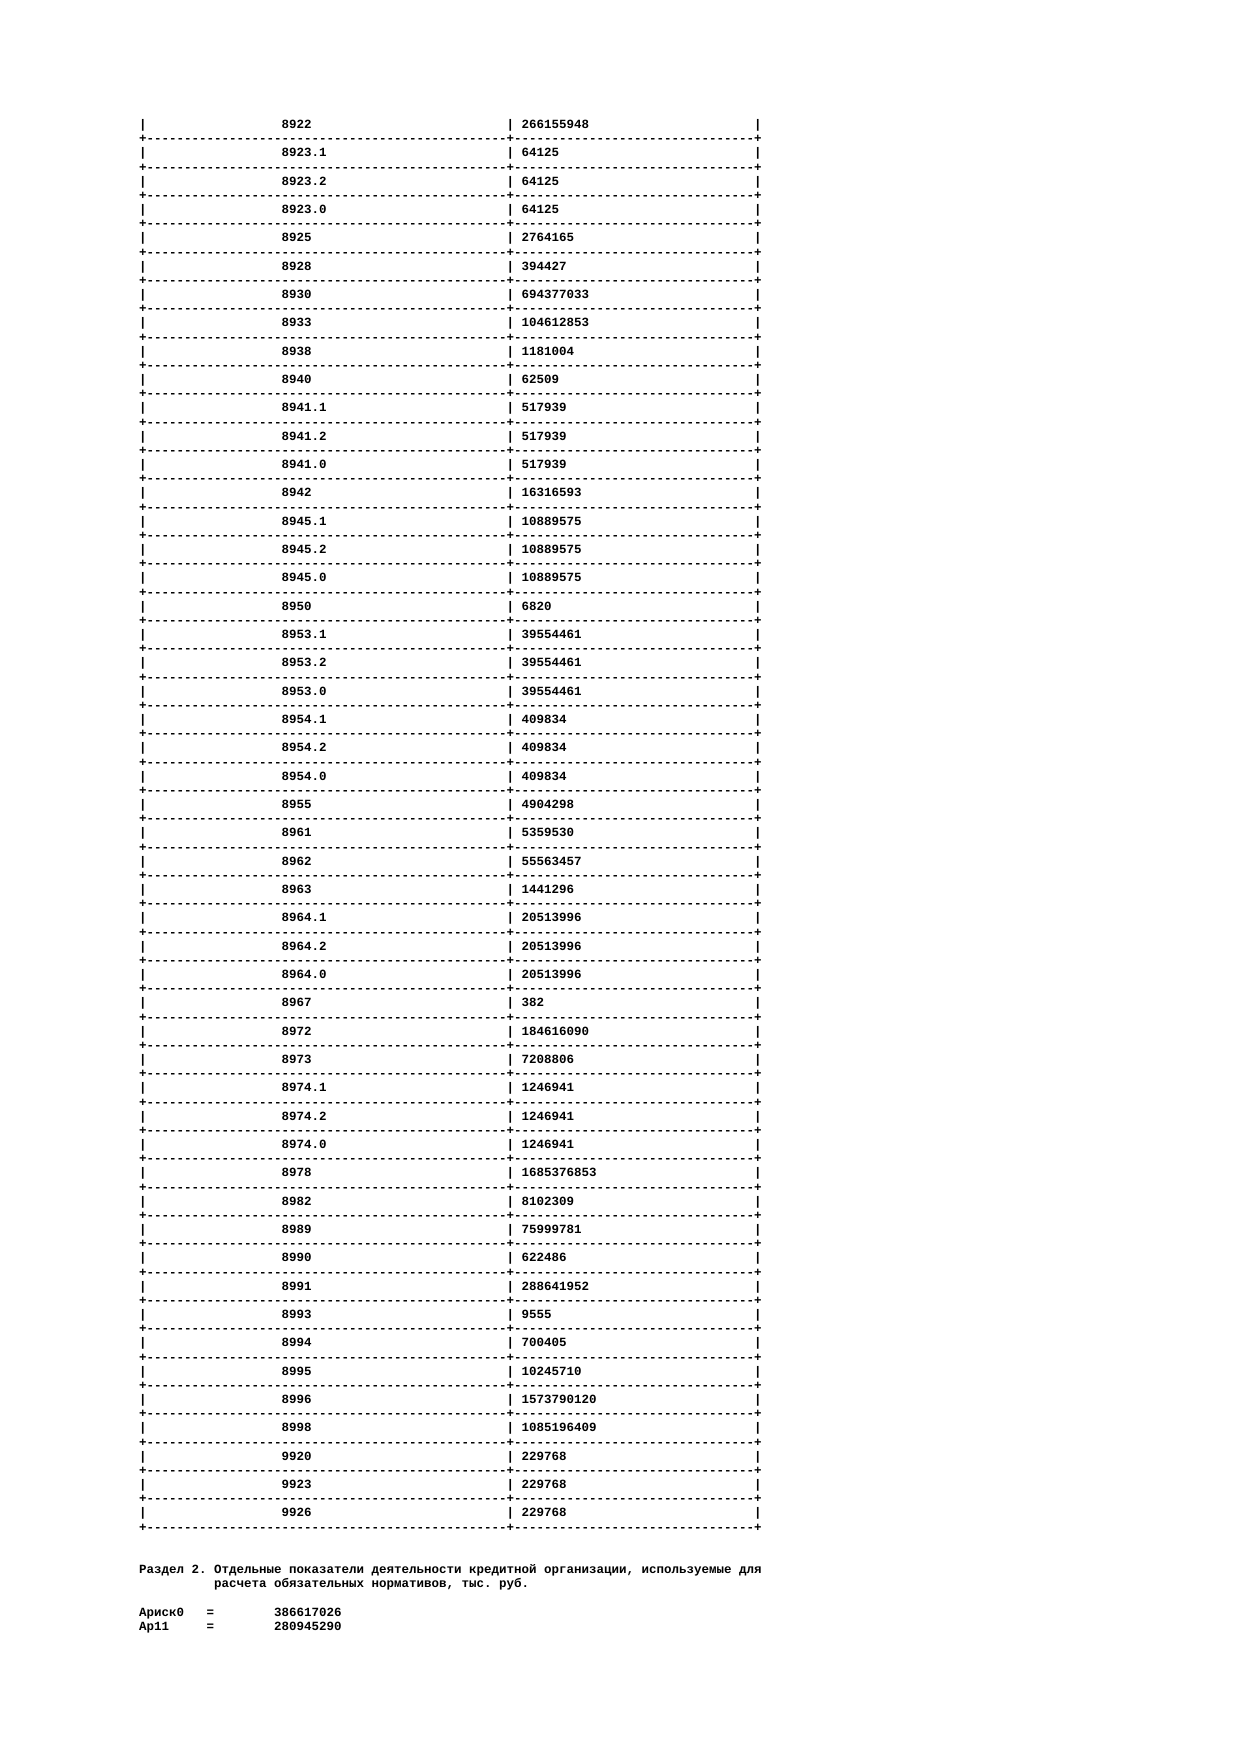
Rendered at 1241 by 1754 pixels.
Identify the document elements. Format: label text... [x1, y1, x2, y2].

text | 8953.0 | 39554461 | [139, 685, 1101, 699]
text +------------------------------------------------+--------------------------------+ [139, 642, 1101, 656]
text Ар11 = 280945290 [139, 1620, 1101, 1634]
text +------------------------------------------------+--------------------------------+ [139, 331, 1101, 345]
text | 8963 | 1441296 | [139, 883, 1101, 897]
text +------------------------------------------------+--------------------------------+ [139, 1237, 1101, 1251]
text +------------------------------------------------+--------------------------------+ [139, 1124, 1101, 1138]
text +------------------------------------------------+--------------------------------+ [139, 189, 1101, 203]
text +------------------------------------------------+--------------------------------+ [139, 1096, 1101, 1110]
text +------------------------------------------------+--------------------------------+ [139, 1464, 1101, 1478]
text расчета обязательных нормативов, тыс. руб. [139, 1577, 1101, 1591]
text | 8954.0 | 409834 | [139, 770, 1101, 784]
text +------------------------------------------------+--------------------------------+ [139, 217, 1101, 231]
text | 8994 | 700405 | [139, 1336, 1101, 1351]
text | 8978 | 1685376853 | [139, 1166, 1101, 1181]
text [139, 132, 1101, 146]
text | 8973 | 7208806 | [139, 1053, 1101, 1067]
text | 8945.0 | 10889575 | [139, 571, 1101, 586]
text +------------------------------------------------+--------------------------------+ [139, 444, 1101, 458]
text +------------------------------------------------+--------------------------------+ [139, 472, 1101, 486]
text | 8955 | 4904298 | [139, 798, 1101, 812]
text | 8967 | 382 | [139, 996, 1101, 1011]
text | 8990 | 622486 | [139, 1251, 1101, 1266]
text | 8950 | 6820 | [139, 600, 1101, 614]
text | 8938 | 1181004 | [139, 345, 1101, 359]
text | 8953.1 | 39554461 | [139, 628, 1101, 642]
text | 8972 | 184616090 | [139, 1025, 1101, 1039]
text +------------------------------------------------+--------------------------------+ [139, 841, 1101, 855]
text | 8945.1 | 10889575 | [139, 515, 1101, 529]
text | 8964.2 | 20513996 | [139, 940, 1101, 954]
text +------------------------------------------------+--------------------------------+ [139, 1492, 1101, 1506]
text | 8930 | 694377033 | [139, 288, 1101, 302]
text | 8989 | 75999781 | [139, 1223, 1101, 1237]
text | 8995 | 10245710 | [139, 1365, 1101, 1379]
text | 8923.1 | 64125 | [139, 146, 1101, 161]
text +------------------------------------------------+--------------------------------+ [139, 954, 1101, 968]
text | 8996 | 1573790120 | [139, 1393, 1101, 1407]
text +------------------------------------------------+--------------------------------+ [139, 1209, 1101, 1223]
text | 8928 | 394427 | [139, 260, 1101, 274]
text +------------------------------------------------+--------------------------------+ [139, 302, 1101, 316]
text | 8974.2 | 1246941 | [139, 1110, 1101, 1124]
text +------------------------------------------------+--------------------------------+ [139, 557, 1101, 571]
text | 8922 | 266155948 | [139, 118, 1101, 132]
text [139, 161, 1101, 175]
text +------------------------------------------------+--------------------------------+ [139, 246, 1101, 260]
text +------------------------------------------------+--------------------------------+ [139, 1152, 1101, 1166]
text +------------------------------------------------+--------------------------------+ [139, 699, 1101, 713]
text | 8942 | 16316593 | [139, 486, 1101, 501]
text | 8925 | 2764165 | [139, 231, 1101, 246]
text +------------------------------------------------+--------------------------------+ [139, 1351, 1101, 1365]
text | 8945.2 | 10889575 | [139, 543, 1101, 557]
text +------------------------------------------------+--------------------------------+ [139, 1407, 1101, 1421]
text +------------------------------------------------+--------------------------------+ [139, 274, 1101, 288]
text | 8923.2 | 64125 | [139, 175, 1101, 189]
text +------------------------------------------------+--------------------------------+ [139, 529, 1101, 543]
text | 8941.0 | 517939 | [139, 458, 1101, 472]
text | 8974.0 | 1246941 | [139, 1138, 1101, 1152]
text | 8953.2 | 39554461 | [139, 656, 1101, 671]
text +------------------------------------------------+--------------------------------+ [139, 869, 1101, 883]
text | 9926 | 229768 | [139, 1506, 1101, 1521]
text +------------------------------------------------+--------------------------------+ [139, 1379, 1101, 1393]
text +------------------------------------------------+--------------------------------+ [139, 586, 1101, 600]
text | 8923.0 | 64125 | [139, 203, 1101, 217]
text +------------------------------------------------+--------------------------------+ [139, 1521, 1101, 1535]
text Ариск0 = 386617026 [139, 1606, 1101, 1620]
text +------------------------------------------------+--------------------------------+ [139, 671, 1101, 685]
text | 8941.2 | 517939 | [139, 430, 1101, 444]
text +------------------------------------------------+--------------------------------+ [139, 1322, 1101, 1336]
text | 8964.1 | 20513996 | [139, 911, 1101, 926]
text +------------------------------------------------+--------------------------------+ [139, 784, 1101, 798]
text +------------------------------------------------+--------------------------------+ [139, 387, 1101, 401]
text +------------------------------------------------+--------------------------------+ [139, 727, 1101, 741]
text +------------------------------------------------+--------------------------------+ [139, 1436, 1101, 1450]
text | 8954.2 | 409834 | [139, 741, 1101, 756]
text +------------------------------------------------+--------------------------------+ [139, 1266, 1101, 1280]
text +------------------------------------------------+--------------------------------+ [139, 1039, 1101, 1053]
text +------------------------------------------------+--------------------------------+ [139, 1294, 1101, 1308]
text | 8962 | 55563457 | [139, 855, 1101, 869]
text +------------------------------------------------+--------------------------------+ [139, 897, 1101, 911]
text +------------------------------------------------+--------------------------------+ [139, 926, 1101, 940]
text +------------------------------------------------+--------------------------------+ [139, 1011, 1101, 1025]
text Раздел 2. Отдельные показатели деятельности кредитной организации, используемые для [139, 1563, 1101, 1577]
text | 8941.1 | 517939 | [139, 401, 1101, 416]
text +------------------------------------------------+--------------------------------+ [139, 756, 1101, 770]
text | 8991 | 288641952 | [139, 1280, 1101, 1294]
text +------------------------------------------------+--------------------------------+ [139, 1067, 1101, 1081]
text +------------------------------------------------+--------------------------------+ [139, 812, 1101, 826]
text | 8993 | 9555 | [139, 1308, 1101, 1322]
text | 8933 | 104612853 | [139, 316, 1101, 331]
text | 8982 | 8102309 | [139, 1195, 1101, 1209]
text | 9923 | 229768 | [139, 1478, 1101, 1492]
text +------------------------------------------------+--------------------------------+ [139, 1181, 1101, 1195]
text | 8940 | 62509 | [139, 373, 1101, 387]
text | 8964.0 | 20513996 | [139, 968, 1101, 982]
text | 9920 | 229768 | [139, 1450, 1101, 1464]
text +------------------------------------------------+--------------------------------+ [139, 359, 1101, 373]
text | 8961 | 5359530 | [139, 826, 1101, 841]
text +------------------------------------------------+--------------------------------+ [139, 614, 1101, 628]
text +------------------------------------------------+--------------------------------+ [139, 501, 1101, 515]
text | 8954.1 | 409834 | [139, 713, 1101, 727]
text | 8998 | 1085196409 | [139, 1421, 1101, 1436]
text | 8974.1 | 1246941 | [139, 1081, 1101, 1096]
text +------------------------------------------------+--------------------------------+ [139, 416, 1101, 430]
text +------------------------------------------------+--------------------------------+ [139, 982, 1101, 996]
